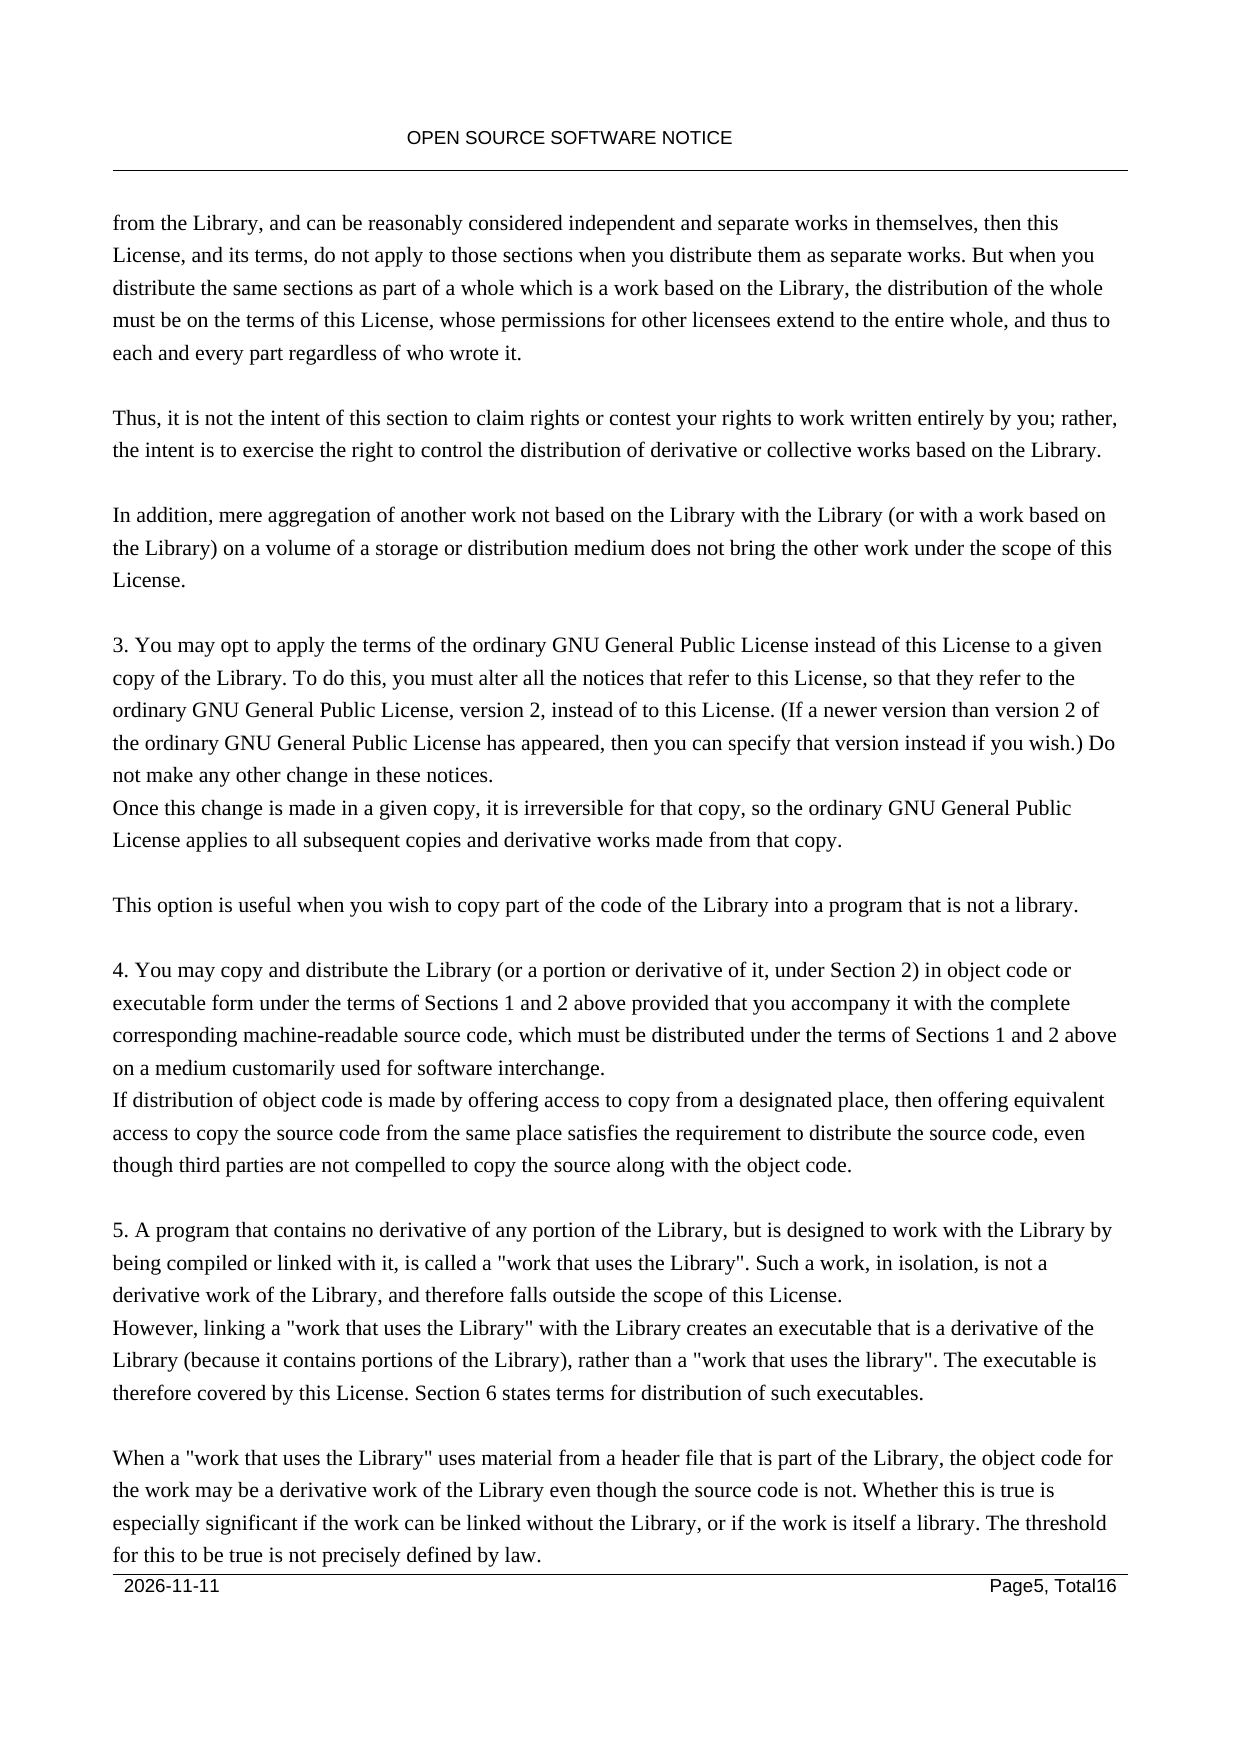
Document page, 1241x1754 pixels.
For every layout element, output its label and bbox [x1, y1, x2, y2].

text [112, 206, 1128, 1571]
